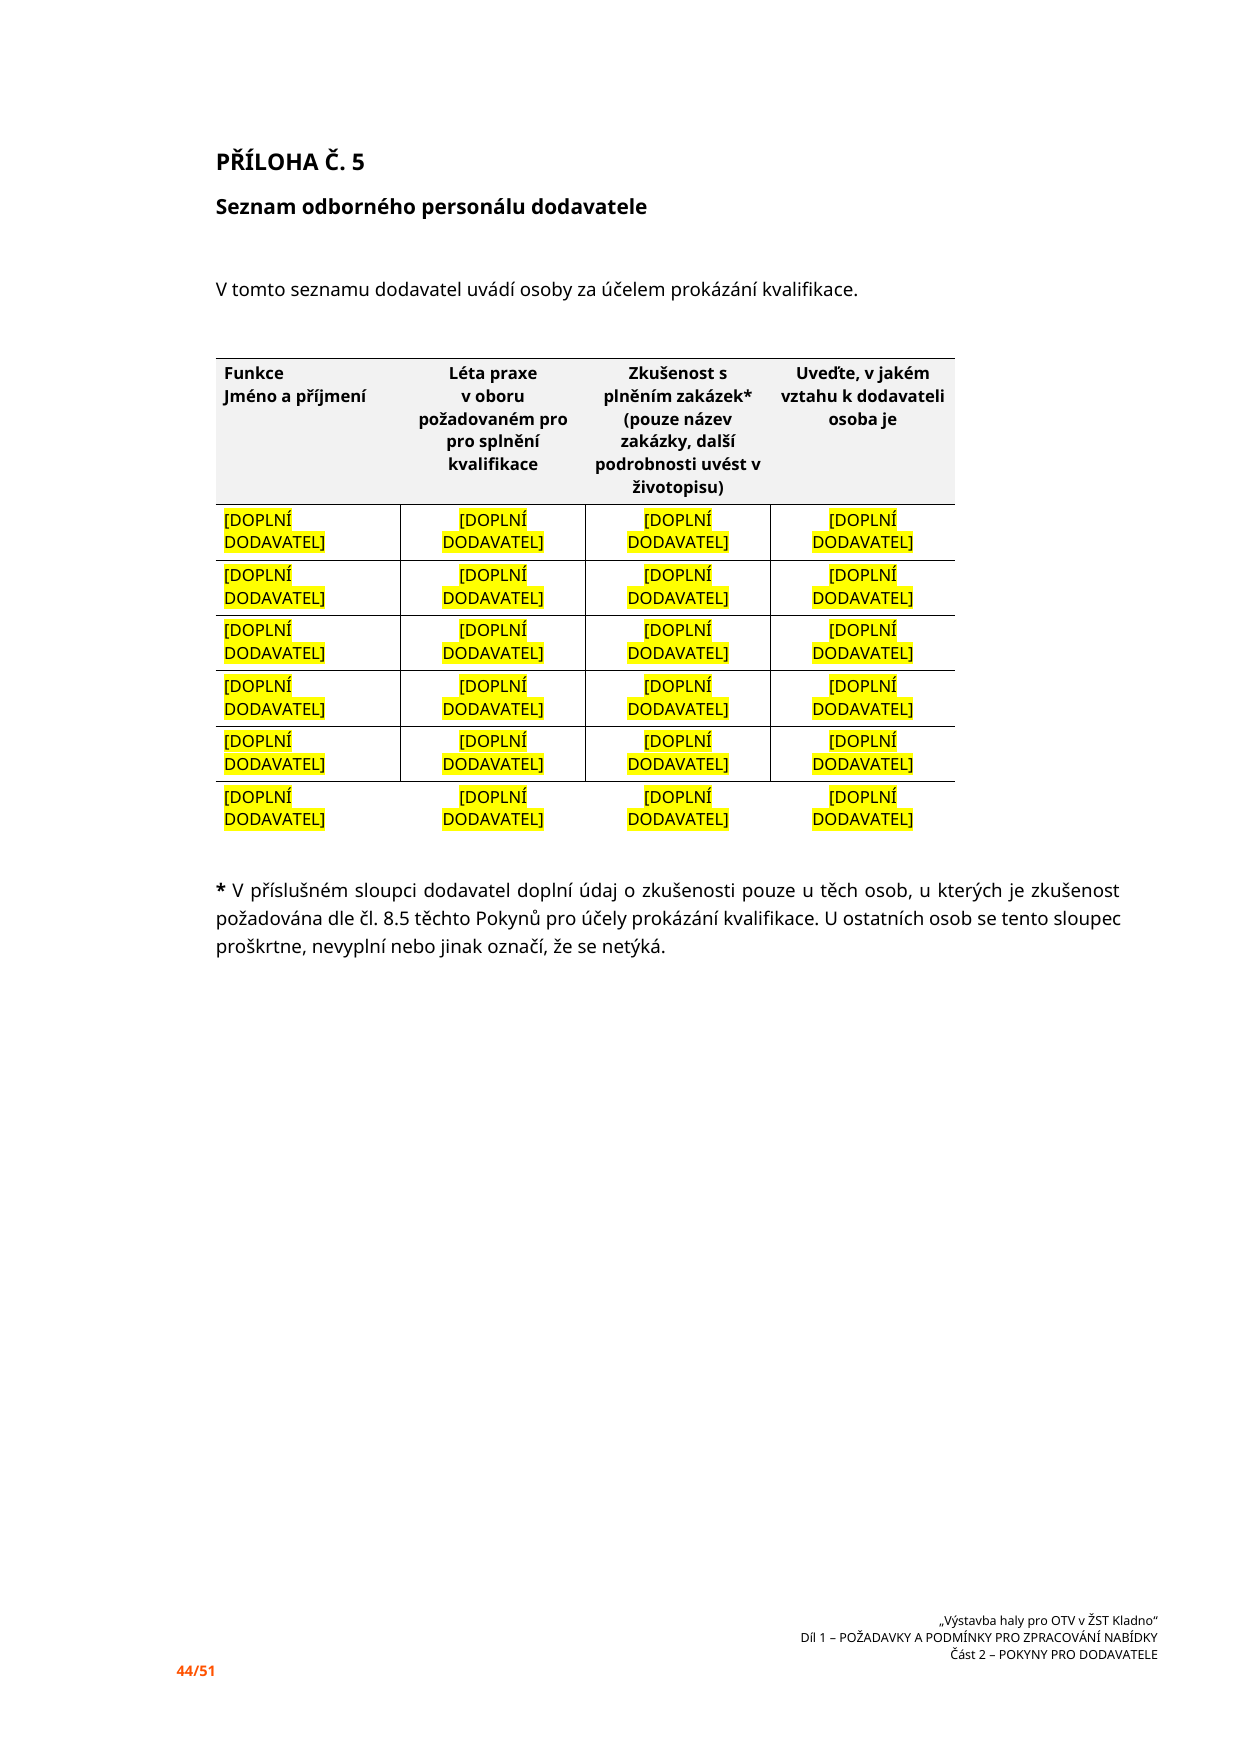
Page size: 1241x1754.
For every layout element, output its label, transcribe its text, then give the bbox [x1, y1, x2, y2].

table_cell [DOPLNÍ DODAVATEL] [216, 782, 401, 837]
table_cell [DOPLNÍ DODAVATEL] [770, 782, 955, 837]
text V tomto seznamu dodavatel uvádí osoby za účelem prokázání kvalifikace. [216, 277, 1122, 302]
table_cell [DOPLNÍ DODAVATEL] [401, 561, 585, 615]
text Příloha č. 5 [216, 146, 1122, 177]
table_header Zkušenost s plněním zakázek* (pouze název zakázky, další podrobnosti uvést v životopisu) [585, 359, 770, 504]
table_cell [DOPLNÍ DODAVATEL] [216, 561, 400, 615]
table_cell [DOPLNÍ DODAVATEL] [771, 561, 955, 615]
table_cell [DOPLNÍ DODAVATEL] [771, 505, 955, 559]
table_cell [DOPLNÍ DODAVATEL] [216, 727, 400, 781]
table_cell [DOPLNÍ DODAVATEL] [586, 616, 770, 670]
table_cell [DOPLNÍ DODAVATEL] [586, 505, 770, 559]
table_header Uveďte, v jakém vztahu k dodavateli osoba je [770, 359, 955, 504]
text * V příslušném sloupci dodavatel doplní údaj o zkušenosti pouze u těch osob, u kterých je zkušenost požadována dle čl. 8.5 těchto Pokynů pro účely prokázání kvalifikace. U ostatních osob se tento sloupec proškrtne, nevyplní nebo jinak označí, že se netýká. [216, 877, 1122, 959]
table_header Funkce Jméno a příjmení [216, 359, 401, 504]
table_cell [DOPLNÍ DODAVATEL] [771, 616, 955, 670]
table_cell [DOPLNÍ DODAVATEL] [586, 727, 770, 781]
table_cell [DOPLNÍ DODAVATEL] [401, 782, 585, 837]
table_cell [DOPLNÍ DODAVATEL] [216, 616, 400, 670]
table_cell [DOPLNÍ DODAVATEL] [771, 727, 955, 781]
table_cell [DOPLNÍ DODAVATEL] [586, 671, 770, 726]
table_cell [DOPLNÍ DODAVATEL] [771, 671, 955, 726]
table_cell [DOPLNÍ DODAVATEL] [401, 505, 585, 559]
table_cell [DOPLNÍ DODAVATEL] [216, 671, 400, 726]
table_cell [DOPLNÍ DODAVATEL] [401, 727, 585, 781]
text Seznam odborného personálu dodavatele [216, 192, 1122, 221]
table_cell [DOPLNÍ DODAVATEL] [401, 671, 585, 726]
table_header Léta praxe v oboru požadovaném pro pro splnění kvalifikace [401, 359, 585, 504]
table_cell [DOPLNÍ DODAVATEL] [586, 561, 770, 615]
table_cell [DOPLNÍ DODAVATEL] [216, 505, 400, 559]
table_cell [DOPLNÍ DODAVATEL] [585, 782, 770, 837]
table_cell [DOPLNÍ DODAVATEL] [401, 616, 585, 670]
